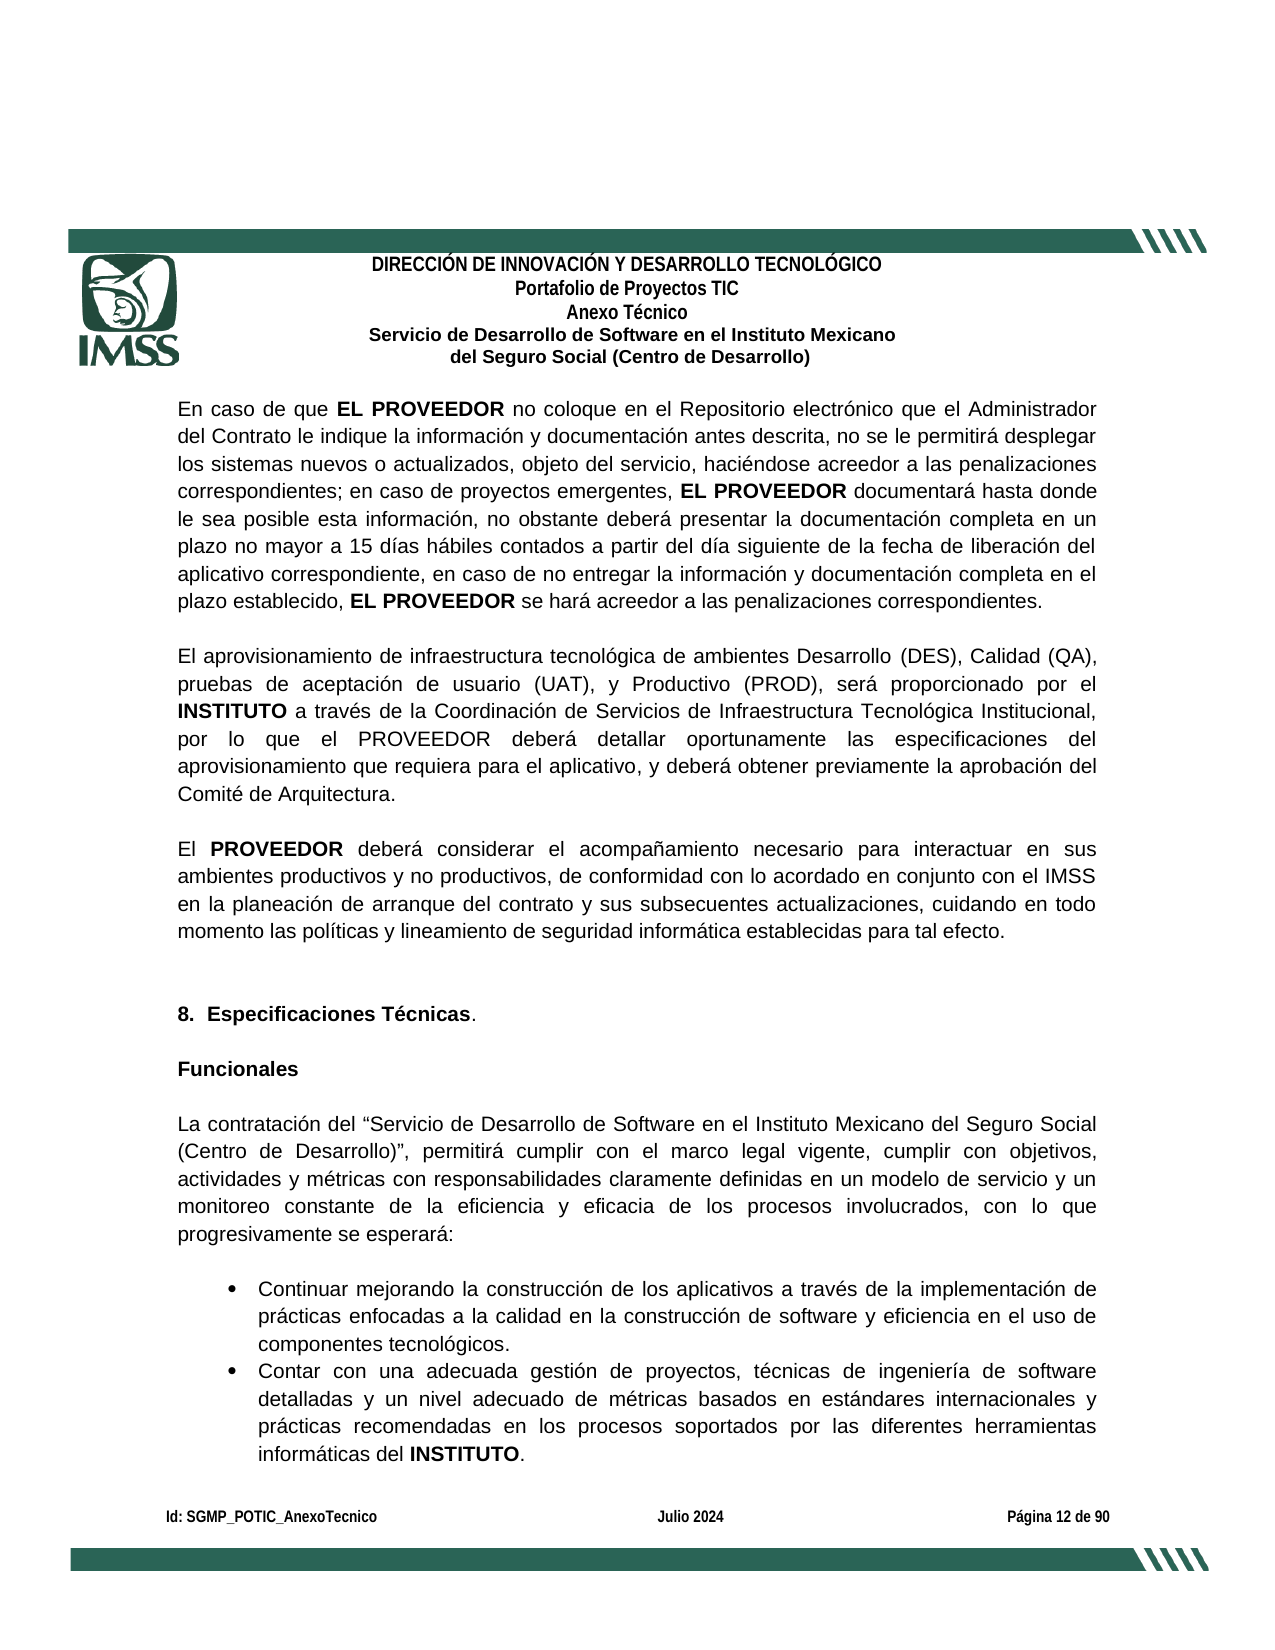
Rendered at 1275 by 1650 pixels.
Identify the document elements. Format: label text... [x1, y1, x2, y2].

subtitle Especificaciones Técnicas. [177, 1001, 1137, 1025]
text El aprovisionamiento de infraestructura tecnológica de ambientes Desarrollo (DES), Calidad (QA), pruebas de aceptación de usuario (UAT), y Productivo (PROD), será proporcionado por el INSTITUTO a través de la Coordinación de Servicios de Infraestructura Tecnológica Institucional, por lo que el PROVEEDOR deberá detallar oportunamente las especificaciones del aprovisionamiento que requiera para el aplicativo, y deberá obtener previamente la aprobación del Comité de Arquitectura. [177, 695, 1098, 805]
text Funcionales [177, 1056, 1098, 1080]
picture [68, 229, 1207, 366]
text El PROVEEDOR deberá considerar el acompañamiento necesario para interactuar en sus ambientes productivos y no productivos, de conformidad con lo acordado en conjunto con el IMSS en la planeación de arranque del contrato y sus subsecuentes actualizaciones, cuidando en todo momento las políticas y lineamiento de seguridad informática establecidas para tal efecto. [177, 836, 1098, 943]
list Continuar mejorando la construcción de los aplicativos a través de la implementación de prácticas enfocadas a la calidad en la construcción de software y eficiencia en el uso de componentes tecnológicos. [228, 1276, 1098, 1355]
list Contar con una adecuada gestión de proyectos, técnicas de ingeniería de software detalladas y un nivel adecuado de métricas basados en estándares internacionales y prácticas recomendadas en los procesos soportados por las diferentes herramientas informáticas del INSTITUTO. [228, 1359, 1098, 1466]
text La contratación del “Servicio de Desarrollo de Software en el Instituto Mexicano del Seguro Social (Centro de Desarrollo)”, permitirá cumplir con el marco legal vigente, cumplir con objetivos, actividades y métricas con responsabilidades claramente definidas en un modelo de servicio y un monitoreo constante de la eficiencia y eficacia de los procesos involucrados, con lo que progresivamente se esperará: [177, 1111, 1098, 1245]
picture [70, 1548, 1209, 1571]
text En caso de que EL PROVEEDOR no coloque en el Repositorio electrónico que el Administrador del Contrato le indique la información y documentación antes descrita, no se le permitirá desplegar los sistemas nuevos o actualizados, objeto del servicio, haciéndose acreedor a las penalizaciones correspondientes; en caso de proyectos emergentes, EL PROVEEDOR documentará hasta donde le sea posible esta información, no obstante deberá presentar la documentación completa en un plazo no mayor a 15 días hábiles contados a partir del día siguiente de la fecha de liberación del aplicativo correspondiente, en caso de no entregar la información y documentación completa en el plazo establecido, EL PROVEEDOR se hará acreedor a las penalizaciones correspondientes. [177, 396, 1098, 613]
